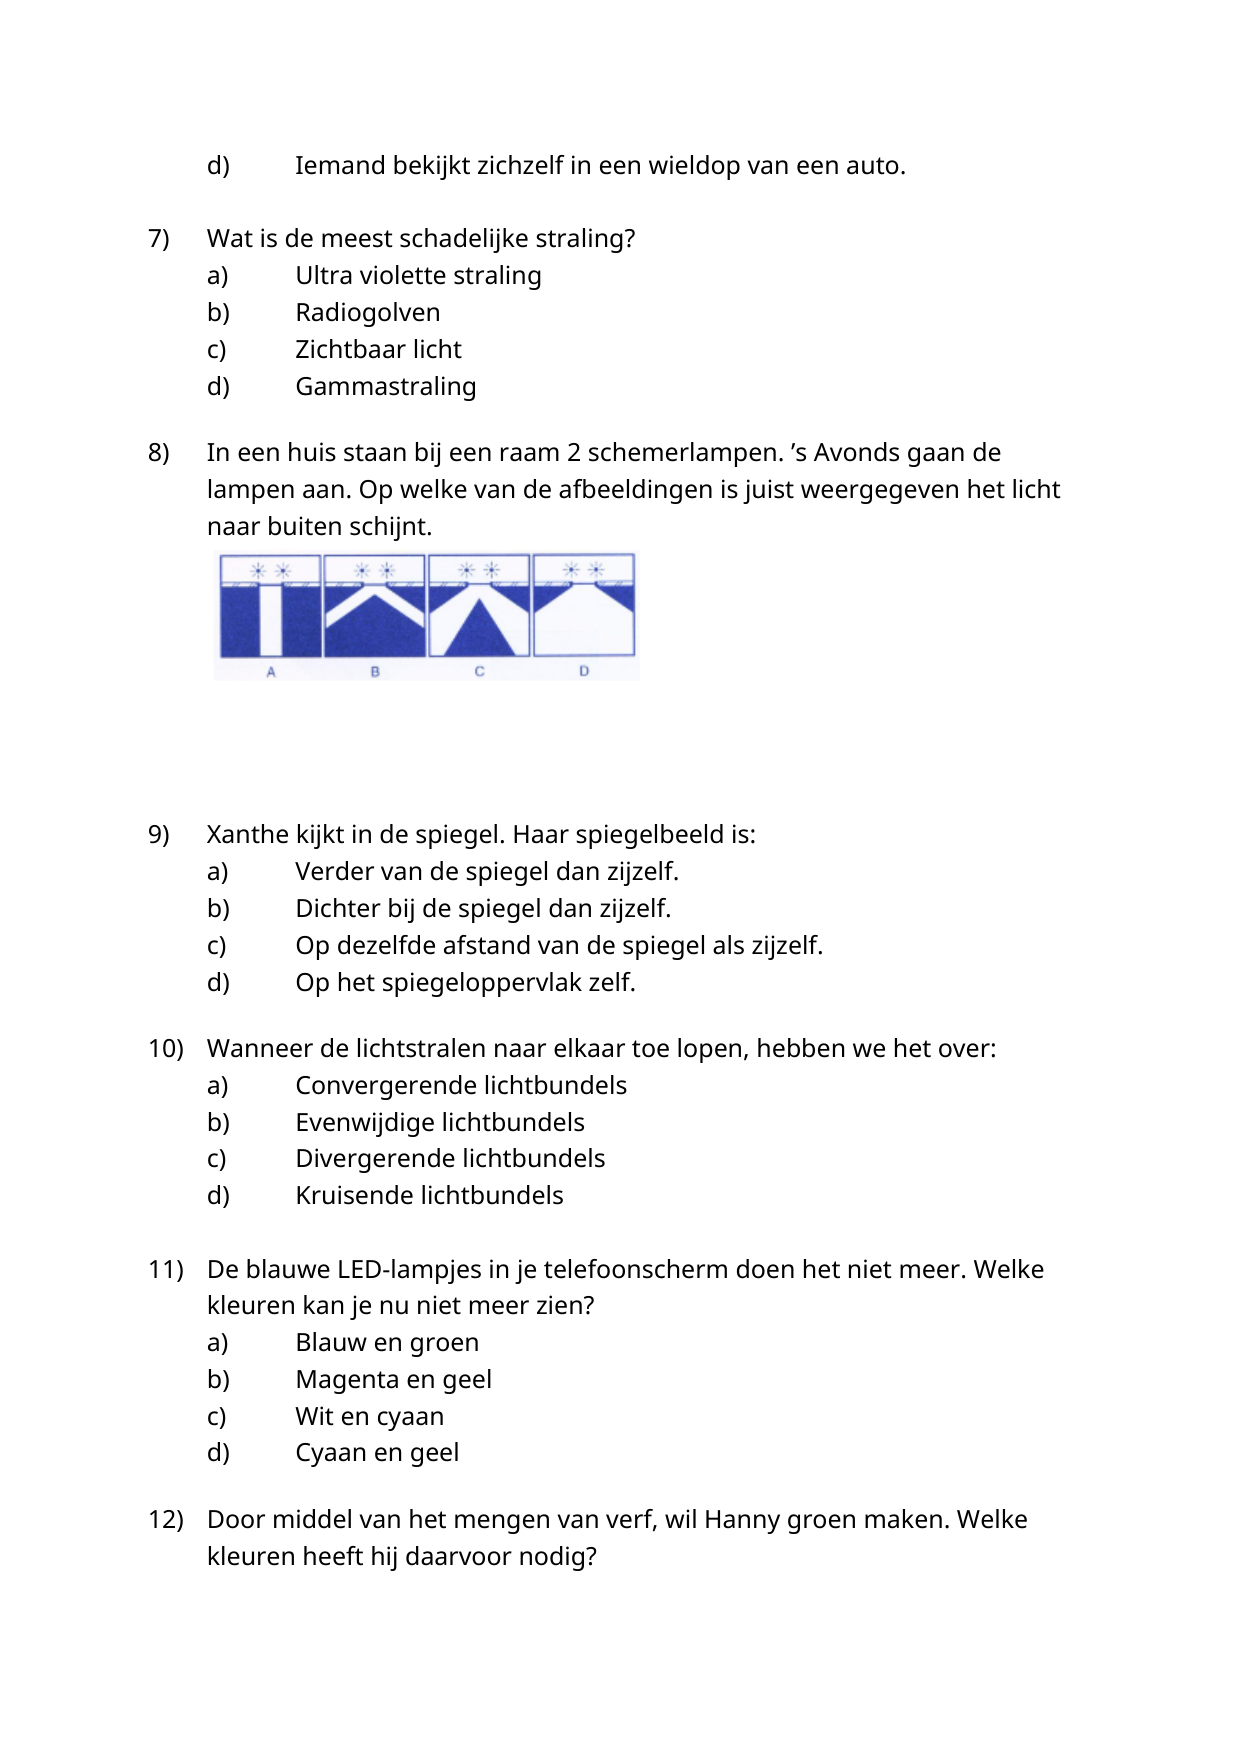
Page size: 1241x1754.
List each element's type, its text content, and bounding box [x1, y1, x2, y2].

list Wanneer de lichtstralen naar elkaar toe lopen, hebben we het over: [148, 1031, 1093, 1065]
list Xanthe kijkt in de spiegel. Haar spiegelbeeld is: [148, 817, 1093, 851]
list Door middel van het mengen van verf, wil Hanny groen maken. Welke kleuren heeft hij daarvoor nodig? [148, 1502, 1093, 1572]
list Evenwijdige lichtbundels [207, 1104, 1093, 1138]
list Divergerende lichtbundels [207, 1141, 1093, 1175]
list Wit en cyaan [207, 1398, 1093, 1432]
list Dichter bij de spiegel dan zijzelf. [207, 891, 1093, 925]
list Blauw en groen [207, 1325, 1093, 1359]
list Convergerende lichtbundels [207, 1067, 1093, 1101]
list Radiogolven [207, 295, 1093, 329]
picture [206, 544, 659, 692]
list Gammastraling [207, 368, 1093, 432]
list Ultra violette straling [207, 258, 1093, 292]
list Kruisende lichtbundels [207, 1178, 1093, 1212]
list Magenta en geel [207, 1362, 1093, 1396]
list Wat is de meest schadelijke straling? [148, 221, 1093, 255]
list Cyaan en geel [207, 1435, 1093, 1499]
list Verder van de spiegel dan zijzelf. [207, 854, 1093, 888]
list Op het spiegeloppervlak zelf. [207, 964, 1093, 1028]
list Op dezelfde afstand van de spiegel als zijzelf. [207, 927, 1093, 961]
list De blauwe LED-lampjes in je telefoonscherm doen het niet meer. Welke kleuren kan je nu niet meer zien? [148, 1251, 1093, 1322]
list Iemand bekijkt zichzelf in een wieldop van een auto. [207, 148, 1093, 182]
list Zichtbaar licht [207, 331, 1093, 366]
